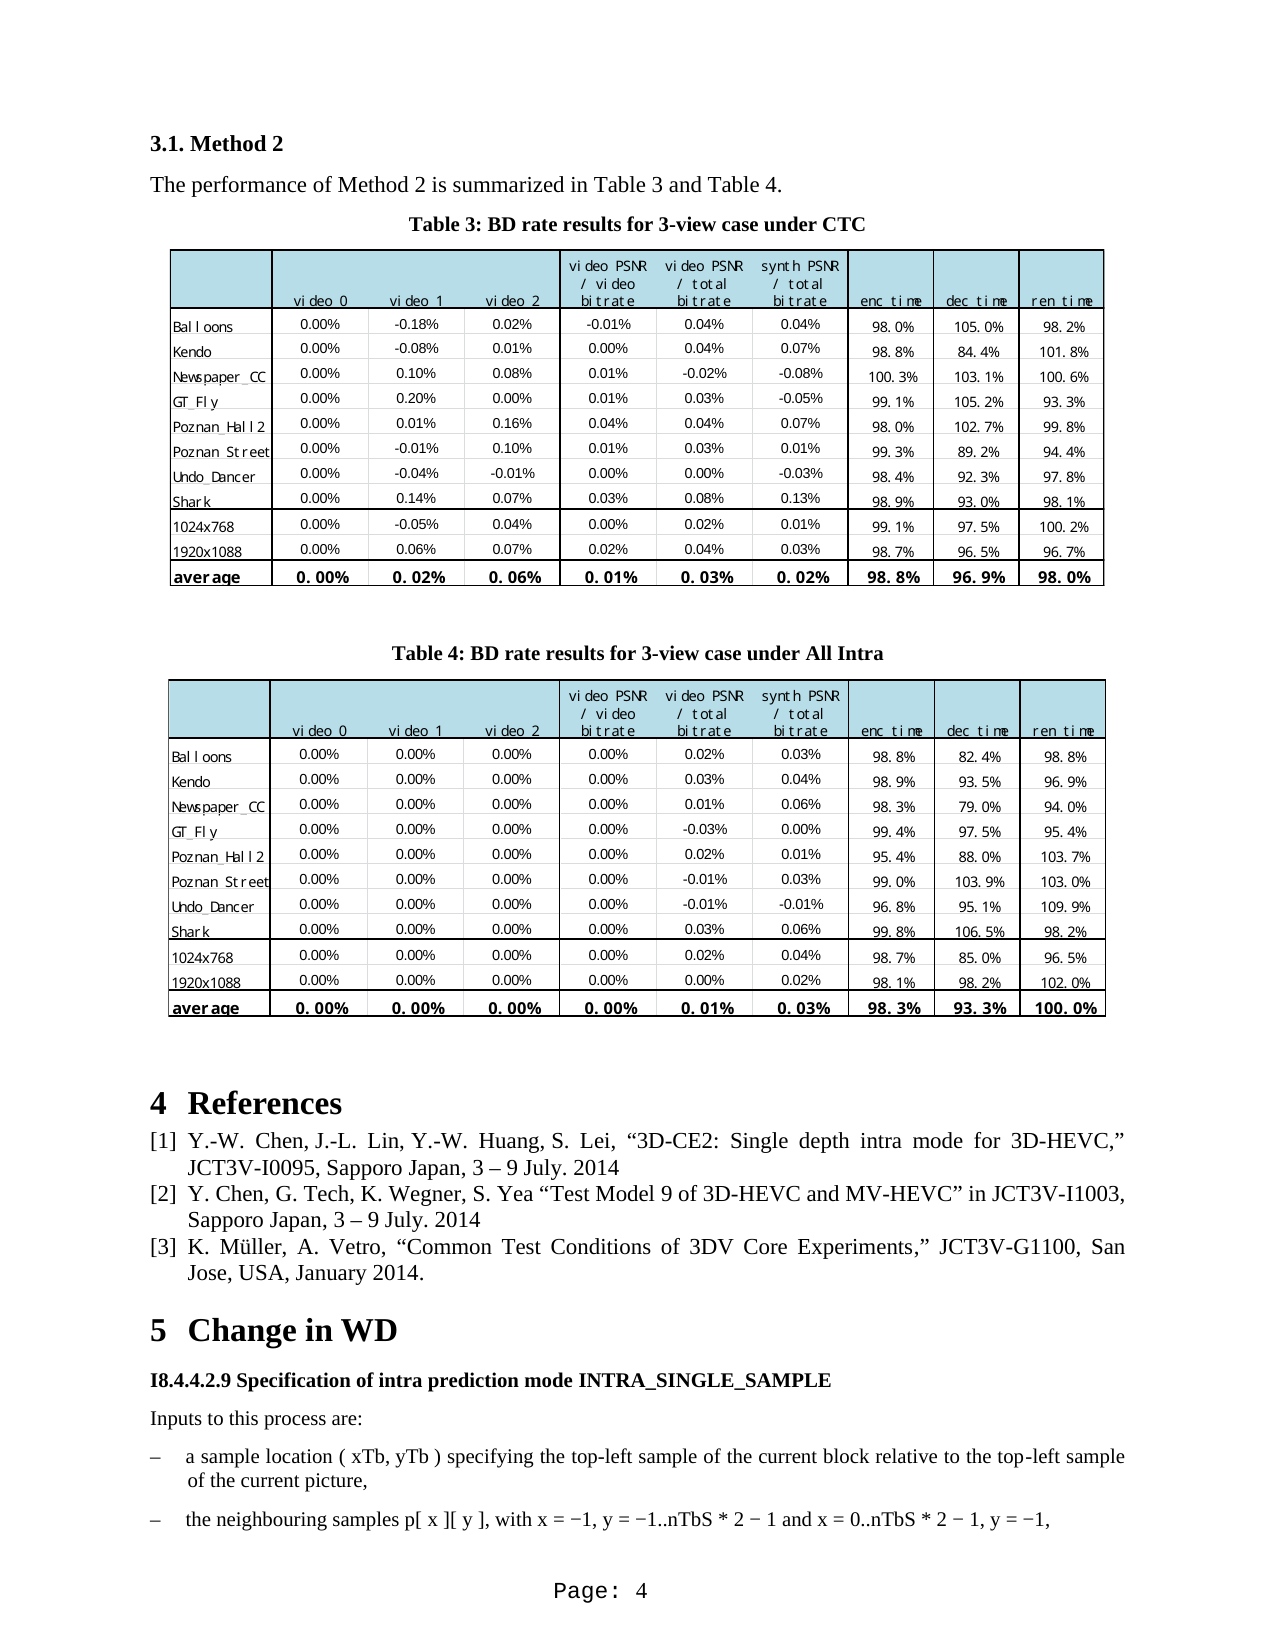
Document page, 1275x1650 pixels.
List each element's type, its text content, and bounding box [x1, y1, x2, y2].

text Table 4: BD rate results for 3-view case under All Intra [150, 641, 1125, 665]
list Y. Chen, G. Tech, K. Wegner, S. Yea “Test Model 9 of 3D-HEVC and MV-HEVC” in JCT3V-I1003, Sapporo Japan, 3 – 9 July. 2014 [150, 1180, 1125, 1233]
list Y.-W. Chen, J.-L. Lin, Y.-W. Huang, S. Lei, “3D-CE2: Single depth intra mode for 3D-HEVC,” JCT3V-I0095, Sapporo Japan, 3 – 9 July. 2014 [150, 1127, 1125, 1180]
list K. Müller, A. Vetro, “Common Test Conditions of 3DV Core Experiments,” JCT3V-G1100, San Jose, USA, January 2014. [150, 1233, 1125, 1286]
list I8.4.4.2.9 Specification of intra prediction mode INTRA_SINGLE_SAMPLE [150, 1368, 1125, 1392]
text 3.1. Method 2 [150, 131, 1125, 157]
subtitle Change in WD [150, 1311, 1125, 1349]
subtitle References [150, 1083, 1125, 1121]
text The performance of Method 2 is summarized in Table 3 and Table 4. [150, 171, 1125, 197]
text a sample location ( xTb, yTb ) specifying the top-left sample of the current block relative to the top-left sample of the current picture, [150, 1444, 1125, 1492]
text Table 3: BD rate results for 3-view case under CTC [150, 212, 1125, 236]
text the neighbouring samples p[ x ][ y ], with x = −1, y = −1..nTbS * 2 − 1 and x = 0..nTbS * 2 − 1, y = −1, [150, 1507, 1125, 1531]
text Inputs to this process are: [150, 1406, 1125, 1430]
